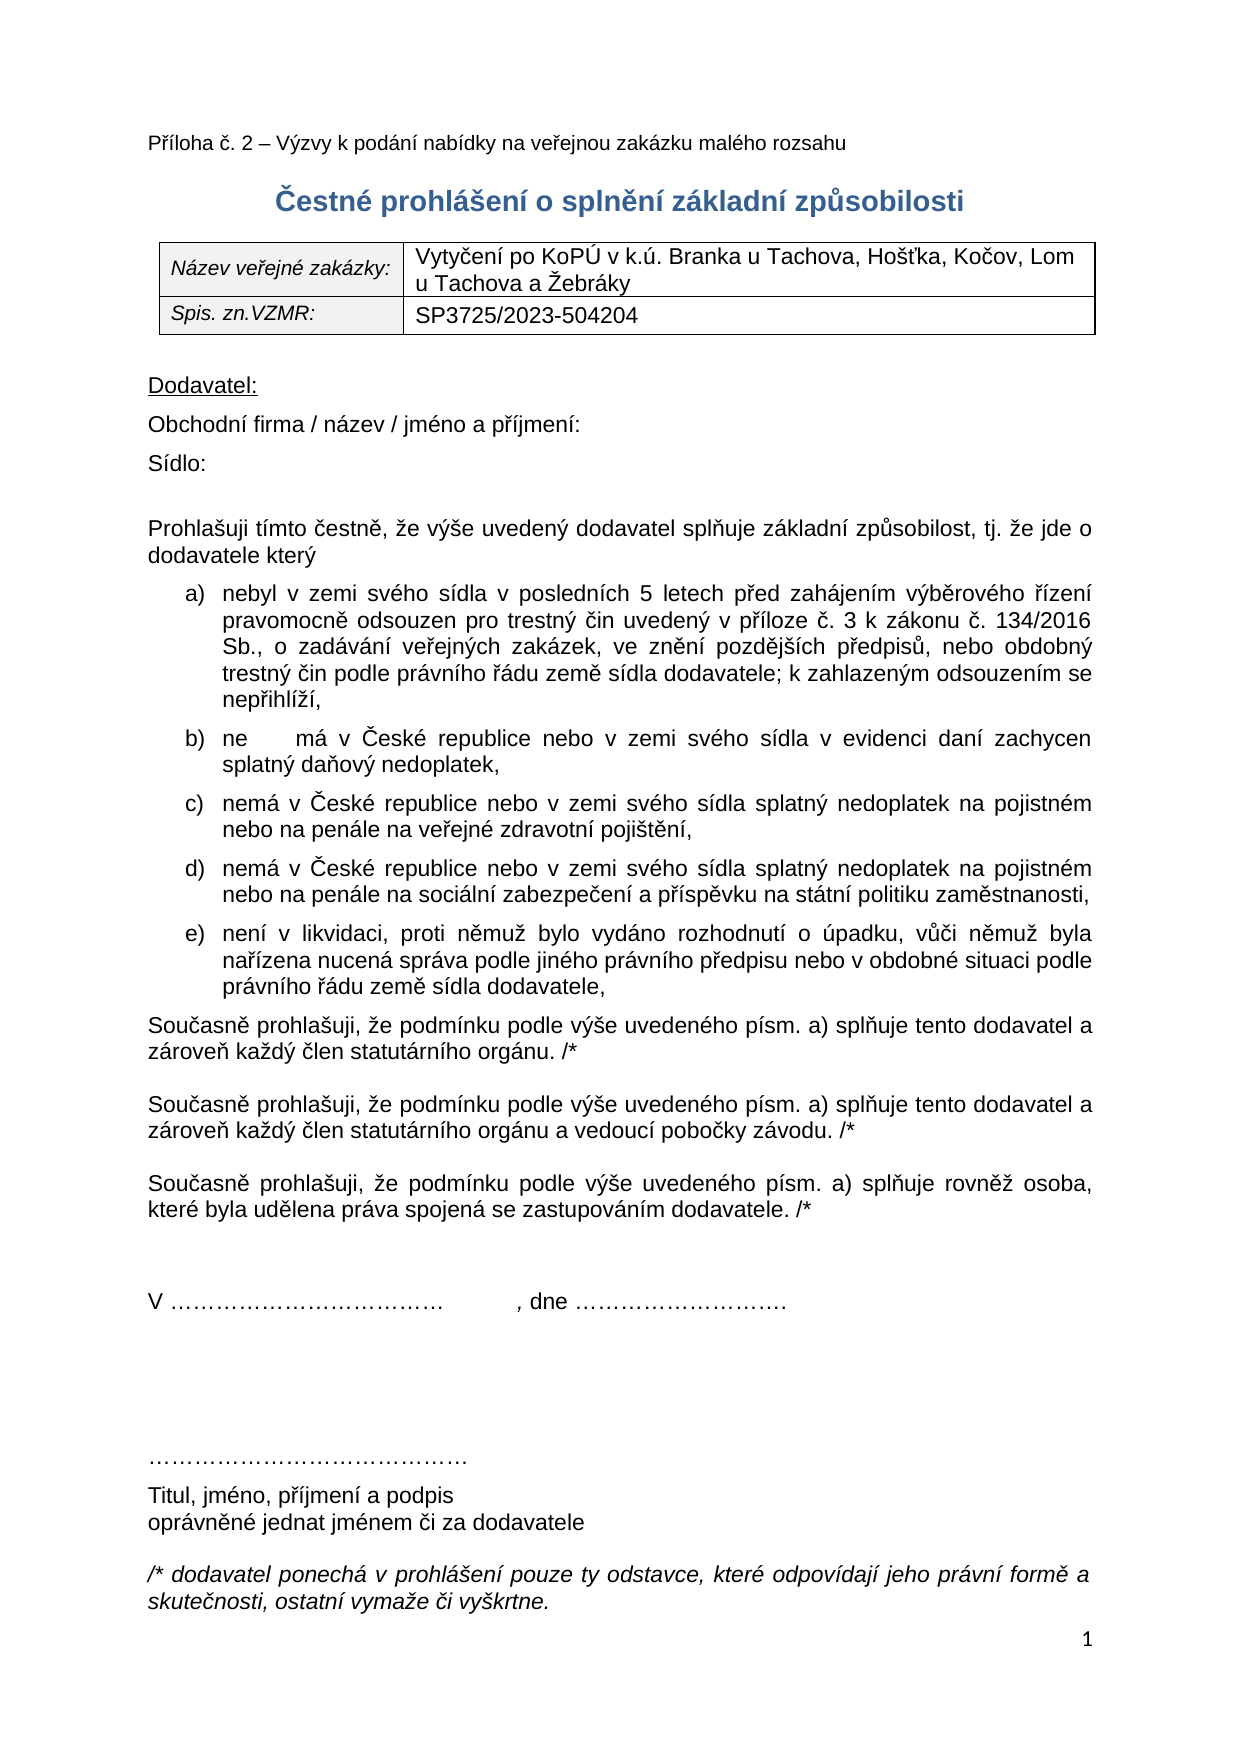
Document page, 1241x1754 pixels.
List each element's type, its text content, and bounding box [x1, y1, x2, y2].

list není v likvidaci, proti němuž bylo vydáno rozhodnutí o úpadku, vůči němuž byla nařízena nucená správa podle jiného právního předpisu nebo v obdobné situaci podle právního řádu země sídla dodavatele, [185, 920, 1093, 999]
text Titul, jméno, příjmení a podpis [148, 1482, 1093, 1508]
table_cell SP3725/2023-504204 [404, 297, 1094, 334]
text Obchodní firma / název / jméno a příjmení: [148, 411, 1093, 437]
table_header Název veřejné zakázky: [160, 243, 403, 296]
text Příloha č. 2 – Výzvy k podání nabídky na veřejnou zakázku malého rozsahu [148, 131, 1093, 155]
text Současně prohlašuji, že podmínku podle výše uvedeného písm. a) splňuje rovněž osoba, které byla udělena práva spojená se zastupováním dodavatele. /* [148, 1170, 1093, 1223]
list nebyl v zemi svého sídla v posledních 5 letech před zahájením výběrového řízení pravomocně odsouzen pro trestný čin uvedený v příloze č. 3 k zákonu č. 134/2016 Sb., o zadávání veřejných zakázek, ve znění pozdějších předpisů, nebo obdobný trestný čin podle právního řádu země sídla dodavatele; k zahlazeným odsouzením se nepřihlíží, [185, 580, 1093, 712]
text …………………………………… [148, 1443, 1093, 1470]
list nemá v České republice nebo v zemi svého sídla splatný nedoplatek na pojistném nebo na penále na veřejné zdravotní pojištění, [185, 790, 1093, 843]
text V ……………………………… , dne ………………………. [148, 1288, 1093, 1314]
list ne má v České republice nebo v zemi svého sídla v evidenci daní zachycen splatný daňový nedoplatek, [185, 725, 1093, 777]
text oprávněné jednat jménem či za dodavatele [148, 1508, 1093, 1535]
text Současně prohlašuji, že podmínku podle výše uvedeného písm. a) splňuje tento dodavatel a zároveň každý člen statutárního orgánu a vedoucí pobočky závodu. /* [148, 1091, 1093, 1144]
text /* dodavatel ponechá v prohlášení pouze ty odstavce, které odpovídají jeho právní formě a skutečnosti, ostatní vymaže či vyškrtne. [148, 1561, 1093, 1614]
table_cell Spis. zn.VZMR: [160, 297, 403, 334]
text Současně prohlašuji, že podmínku podle výše uvedeného písm. a) splňuje tento dodavatel a zároveň každý člen statutárního orgánu. /* [148, 1012, 1093, 1064]
subtitle Čestné prohlášení o splnění základní způsobilosti [148, 184, 1093, 217]
text Dodavatel: [148, 372, 1093, 399]
table_header Vytyčení po KoPÚ v k.ú. Branka u Tachova, Hošťka, Kočov, Lom u Tachova a Žebráky [404, 243, 1094, 296]
text Sídlo: [148, 450, 1093, 476]
text Prohlašuji tímto čestně, že výše uvedený dodavatel splňuje základní způsobilost, tj. že jde o dodavatele který [148, 515, 1093, 568]
list nemá v České republice nebo v zemi svého sídla splatný nedoplatek na pojistném nebo na penále na sociální zabezpečení a příspěvku na státní politiku zaměstnanosti, [185, 855, 1093, 908]
